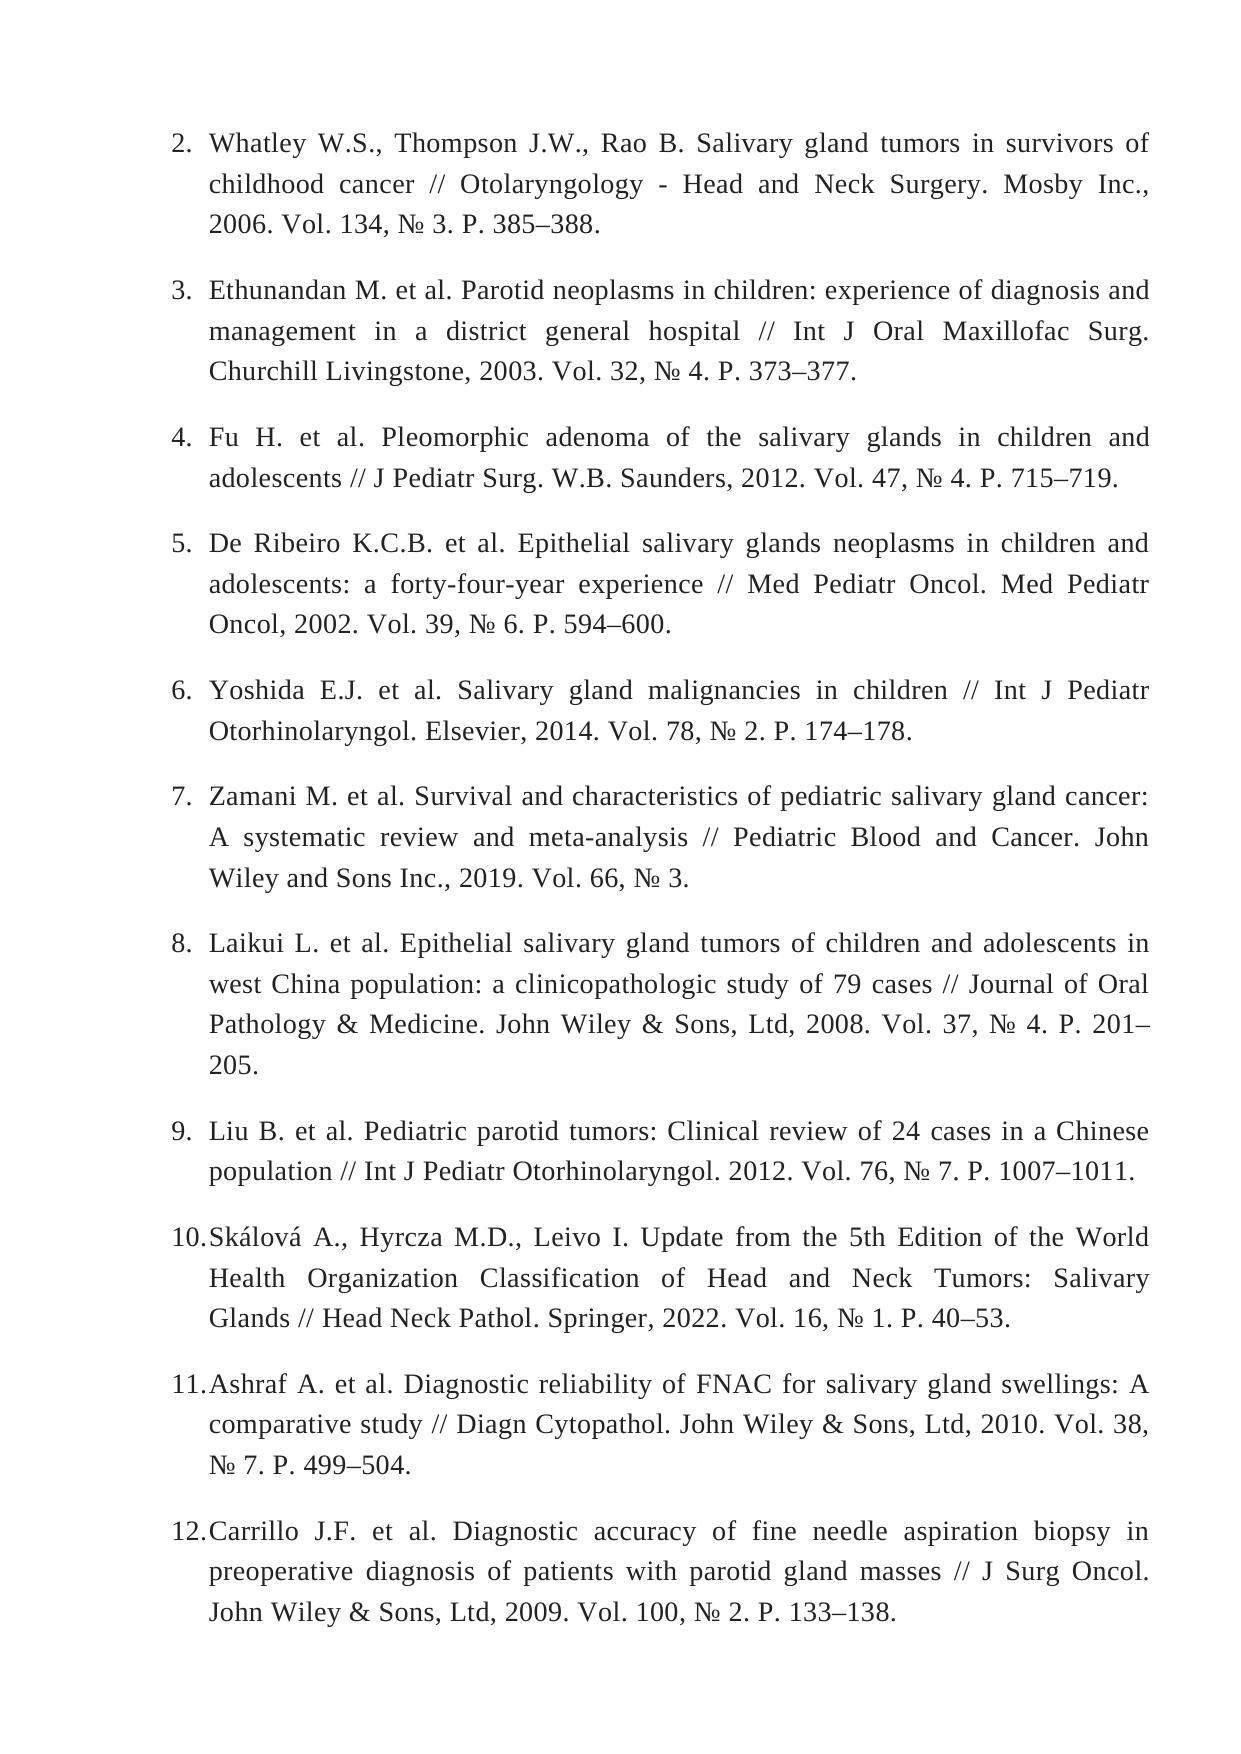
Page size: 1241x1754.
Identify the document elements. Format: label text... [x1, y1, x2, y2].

list De Ribeiro K.C.B. et al. Epithelial salivary glands neoplasms in children and adolescents: a forty-four-year experience // Med Pediatr Oncol. Med Pediatr Oncol, 2002. Vol. 39, № 6. P. 594–600. [171, 518, 1152, 640]
list Liu B. et al. Pediatric parotid tumors: Clinical review of 24 cases in a Chinese population // Int J Pediatr Otorhinolaryngol. 2012. Vol. 76, № 7. P. 1007–1011. [171, 1106, 1152, 1187]
list Ashraf A. et al. Diagnostic reliability of FNAC for salivary gland swellings: A comparative study // Diagn Cytopathol. John Wiley & Sons, Ltd, 2010. Vol. 38, № 7. P. 499–504. [171, 1359, 1152, 1481]
list Zamani M. et al. Survival and characteristics of pediatric salivary gland cancer: A systematic review and meta-analysis // Pediatric Blood and Cancer. John Wiley and Sons Inc., 2019. Vol. 66, № 3. [171, 771, 1152, 893]
list Carrillo J.F. et al. Diagnostic accuracy of fine needle aspiration biopsy in preoperative diagnosis of patients with parotid gland masses // J Surg Oncol. John Wiley & Sons, Ltd, 2009. Vol. 100, № 2. P. 133–138. [171, 1506, 1152, 1627]
list Ethunandan M. et al. Parotid neoplasms in children: experience of diagnosis and management in a district general hospital // Int J Oral Maxillofac Surg. Churchill Livingstone, 2003. Vol. 32, № 4. P. 373–377. [171, 265, 1152, 387]
list Whatley W.S., Thompson J.W., Rao B. Salivary gland tumors in survivors of childhood cancer // Otolaryngology - Head and Neck Surgery. Mosby Inc., 2006. Vol. 134, № 3. P. 385–388. [171, 118, 1152, 240]
list Yoshida E.J. et al. Salivary gland malignancies in children // Int J Pediatr Otorhinolaryngol. Elsevier, 2014. Vol. 78, № 2. P. 174–178. [171, 665, 1152, 746]
list Skálová A., Hyrcza M.D., Leivo I. Update from the 5th Edition of the World Health Organization Classification of Head and Neck Tumors: Salivary Glands // Head Neck Pathol. Springer, 2022. Vol. 16, № 1. P. 40–53. [171, 1212, 1152, 1334]
list Laikui L. et al. Epithelial salivary gland tumors of children and adolescents in west China population: a clinicopathologic study of 79 cases // Journal of Oral Pathology & Medicine. John Wiley & Sons, Ltd, 2008. Vol. 37, № 4. P. 201–205. [171, 918, 1152, 1081]
list Fu H. et al. Pleomorphic adenoma of the salivary glands in children and adolescents // J Pediatr Surg. W.B. Saunders, 2012. Vol. 47, № 4. P. 715–719. [171, 412, 1152, 493]
